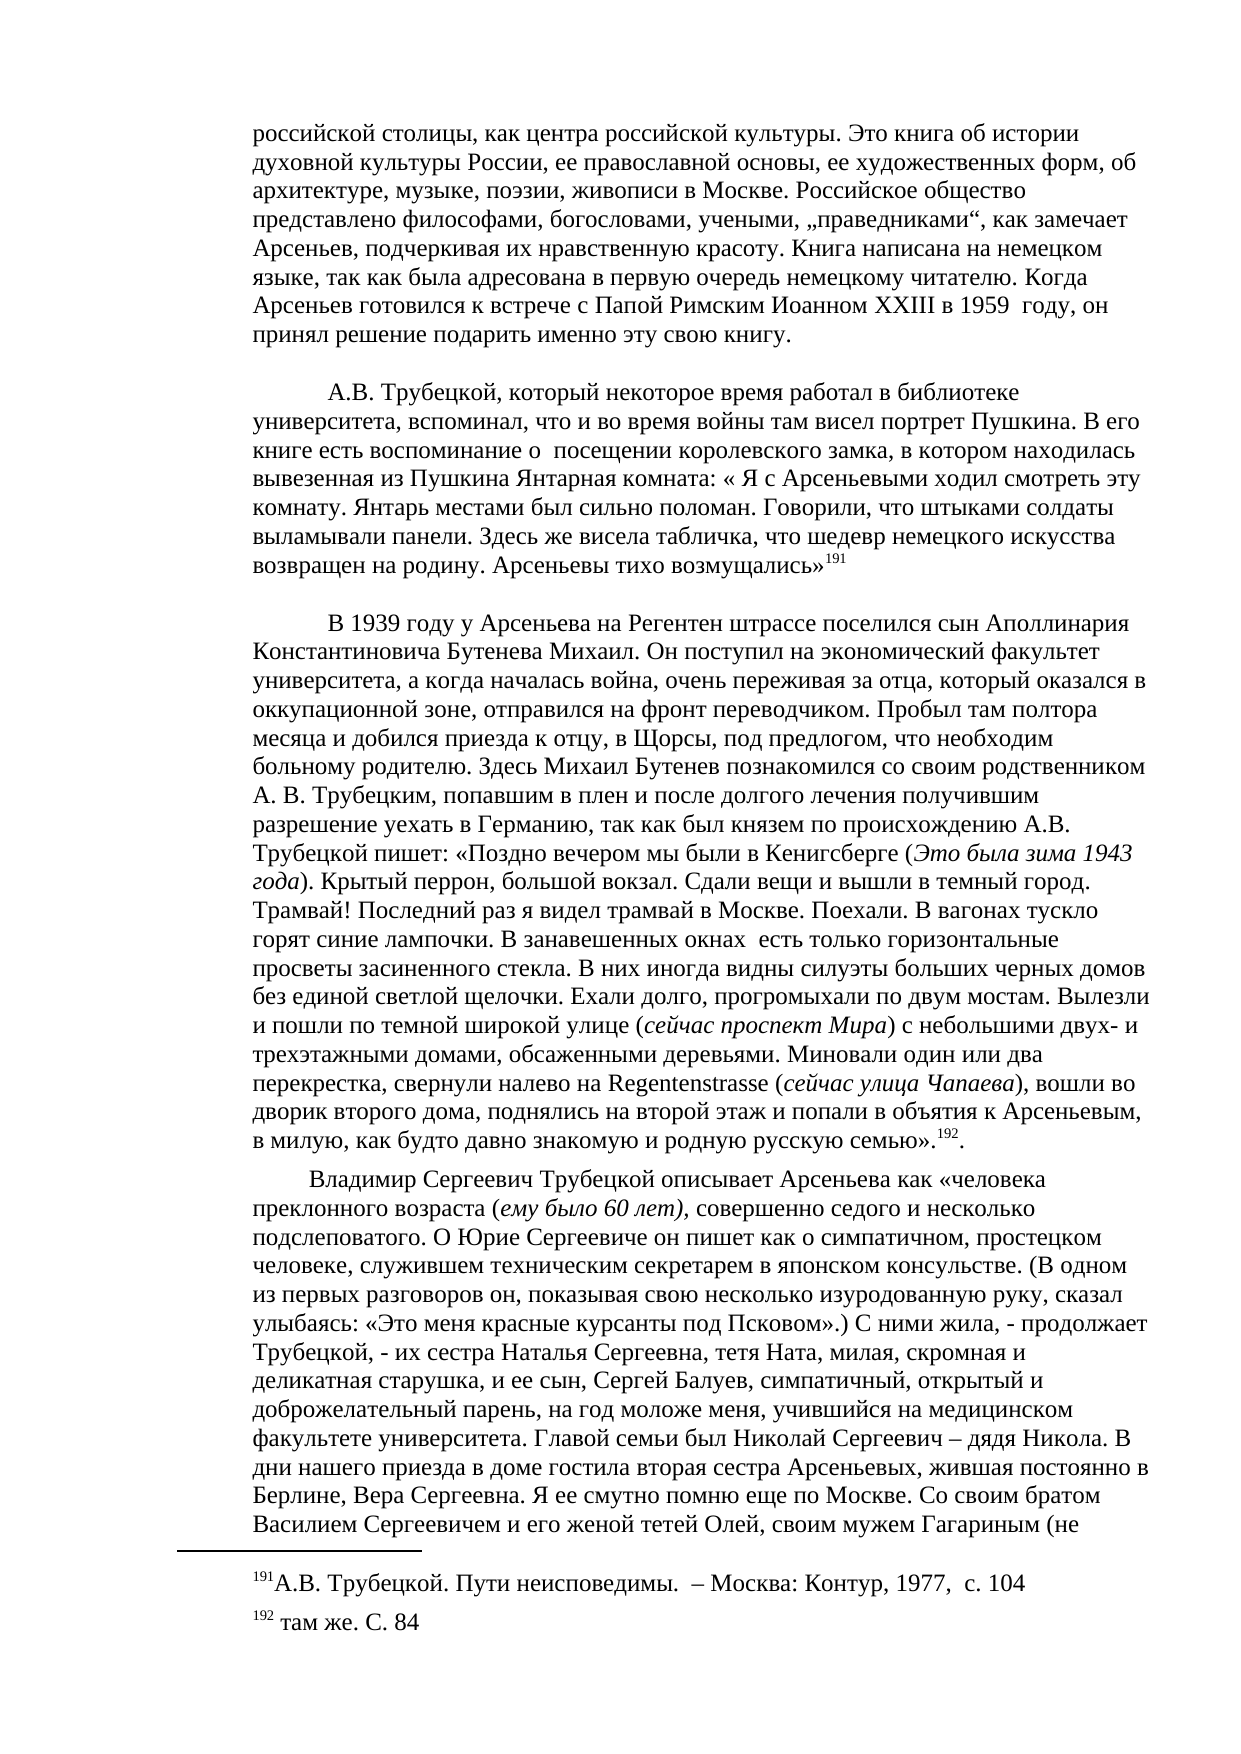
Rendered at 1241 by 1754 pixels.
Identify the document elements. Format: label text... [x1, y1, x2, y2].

text А.В. Трубецкой, который некоторое время работал в библиотеке университета, вспоминал, что и во время войны там висел портрет Пушкина. В его книге есть воспоминание о посещении королевского замка, в котором находилась вывезенная из Пушкина Янтарная комната: « Я с Арсеньевыми ходил смотреть эту комнату. Янтарь местами был сильно поломан. Говорили, что штыками солдаты выламывали панели. Здесь же висела табличка, что шедевр немецкого искусства возвращен на родину. Арсеньевы тихо возмущались» [252, 377, 1152, 578]
text В 1939 году у Арсеньева на Регентен штрассе поселился сын Аполлинария Константиновича Бутенева Михаил. Он поступил на экономический факультет университета, а когда началась война, очень переживая за отца, который оказался в оккупационной зоне, отправился на фронт переводчиком. Пробыл там полтора месяца и добился приезда к отцу, в Щорсы, под предлогом, что необходим больному родителю. Здесь Михаил Бутенев познакомился со своим родственником А. В. Трубецким, попавшим в плен и после долгого лечения получившим разрешение уехать в Германию, так как был князем по происхождению А.В. Трубецкой пишет: «Поздно вечером мы были в Кенигсберге (Это была зима 1943 года). Крытый перрон, большой вокзал. Сдали вещи и вышли в темный город. Трамвай! Последний раз я видел трамвай в Москве. Поехали. В вагонах тускло горят синие лампочки. В занавешенных окнах есть только горизонтальные просветы засиненного стекла. В них иногда видны силуэты больших черных домов без единой светлой щелочки. Ехали долго, прогромыхали по двум мостам. Вылезли и пошли по темной широкой улице (сейчас проспект Мира) с небольшими двух- и трехэтажными домами, обсаженными деревьями. Миновали один или два перекрестка, свернули налево на Regentenstrasse (сейчас улица Чапаева), вошли во дворик второго дома, поднялись на второй этаж и попали в объятия к Арсеньевым, в милую, как будто давно знакомую и родную русскую семью».. [252, 608, 1152, 1154]
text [252, 1164, 1152, 1538]
text Своеобразным предупреждением фашизму стала книга Арсеньева на немецком языке «Das heilige Moskau» (Святая Москва), которая вышла сначала на немецком языке, потом была переведена на английский и французский. „Святая Москва“ - картины религиозной и духовной жизни 19 столетия. Это портрет российской столицы, как центра российской культуры. Это книга об истории духовной культуры России, ее православной основы, ее художественных форм, об архитектуре, музыке, поэзии, живописи в Москве. Российское общество представлено философами, богословами, учеными, „праведниками“, как замечает Арсеньев, подчеркивая их нравственную красоту. Книга написана на немецком языке, так как была адресована в первую очередь немецкому читателю. Когда Арсеньев готовился к встрече с Папой Римским Иоанном XXIII в 1959 году, он принял решение подарить именно эту свою книгу. [252, 118, 1152, 348]
